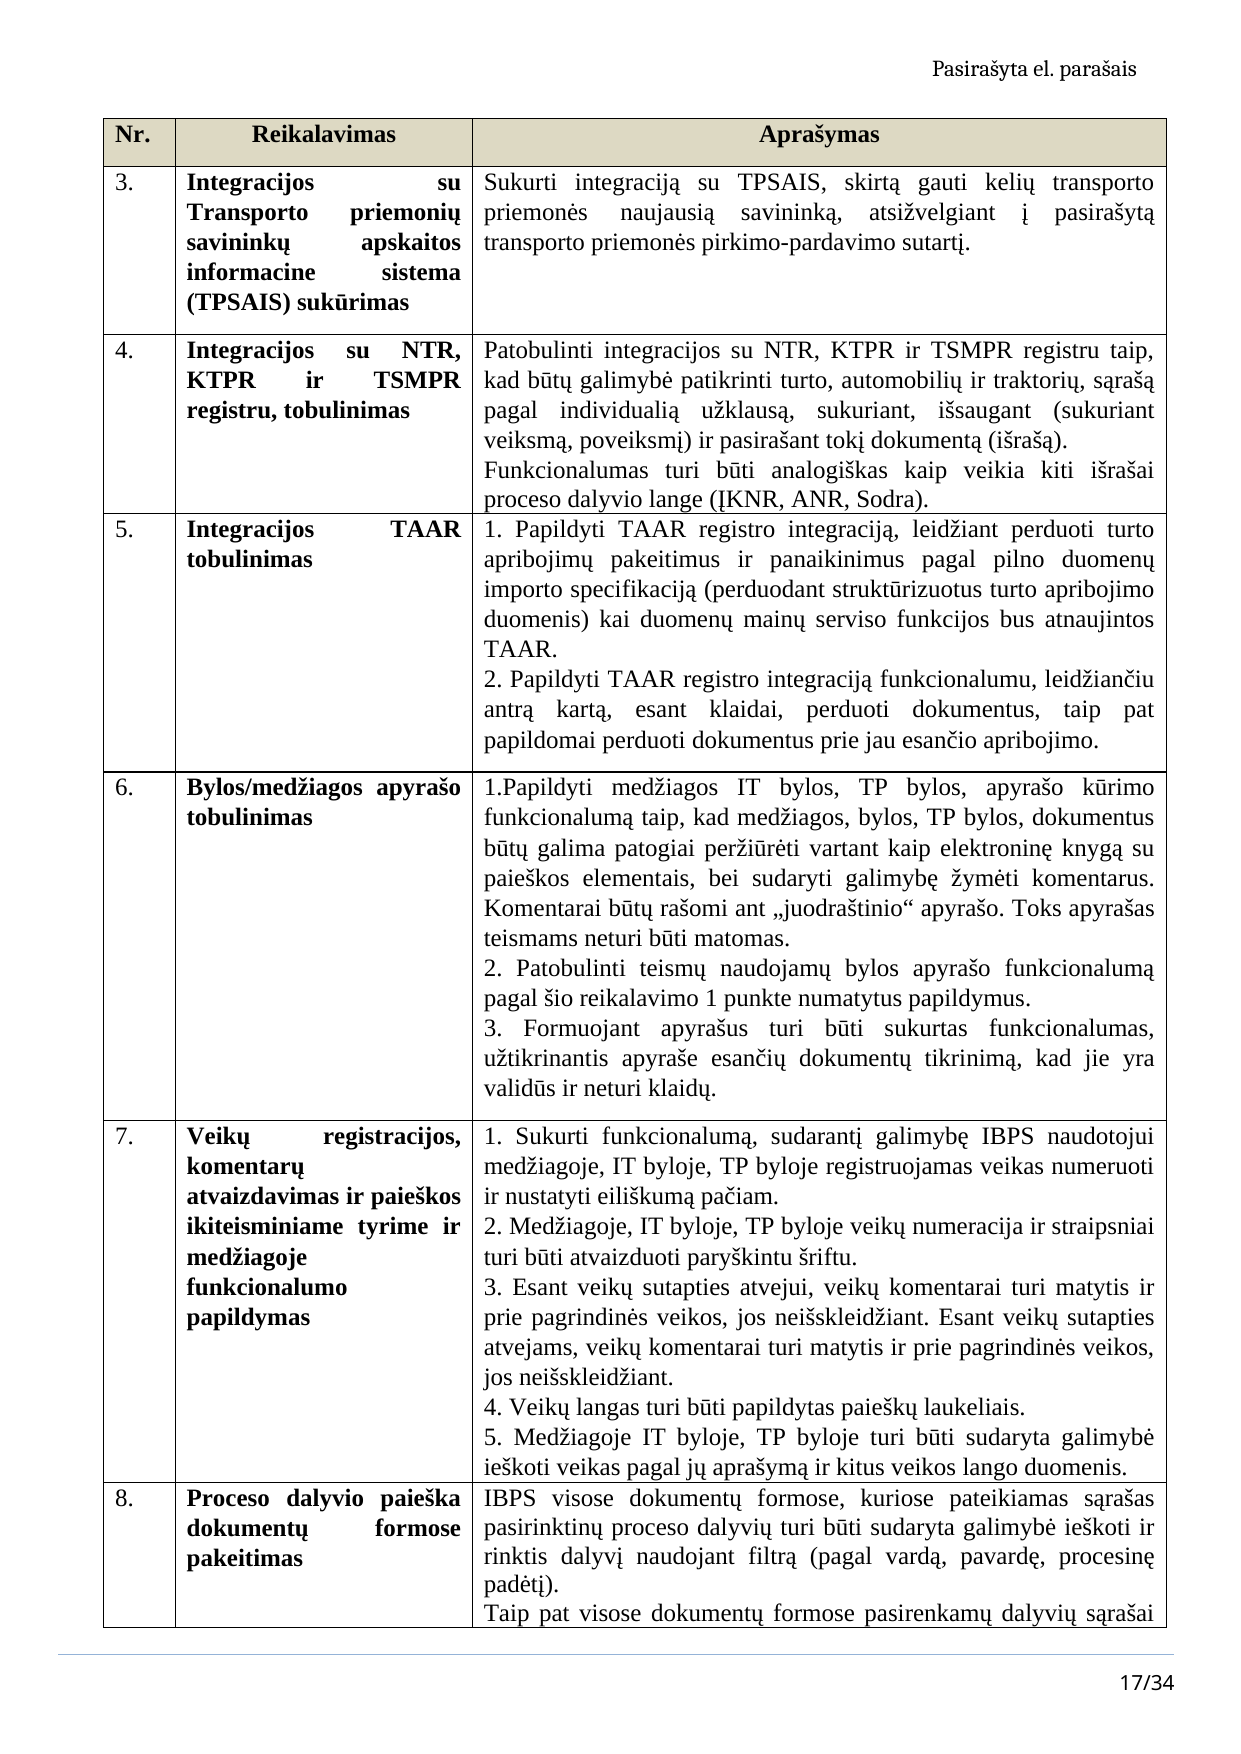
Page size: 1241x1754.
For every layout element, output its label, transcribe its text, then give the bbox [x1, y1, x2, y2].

table_cell Bylos/medžiagos apyrašo tobulinimas [176, 773, 472, 1120]
table_cell 1. Sukurti funkcionalumą, sudarantį galimybę IBPS naudotojui medžiagoje, IT byloje, TP byloje registruojamas veikas numeruoti ir nustatyti eiliškumą pačiam. 2. Medžiagoje, IT byloje, TP byloje veikų numeracija ir straipsniai turi būti atvaizduoti paryškintu šriftu. 3. Esant veikų sutapties atvejui, veikų komentarai turi matytis ir prie pagrindinės veikos, jos neišskleidžiant. Esant veikų sutapties atvejams, veikų komentarai turi matytis ir prie pagrindinės veikos, jos neišskleidžiant. 4. Veikų langas turi būti papildytas paieškų laukeliais. 5. Medžiagoje IT byloje, TP byloje turi būti sudaryta galimybė ieškoti veikas pagal jų aprašymą ir kitus veikos lango duomenis. [473, 1121, 1166, 1482]
table_cell 5. [104, 514, 175, 771]
table_header Nr. [104, 119, 175, 166]
table_cell 1.Papildyti medžiagos IT bylos, TP bylos, apyrašo kūrimo funkcionalumą taip, kad medžiagos, bylos, TP bylos, dokumentus būtų galima patogiai peržiūrėti vartant kaip elektroninę knygą su paieškos elementais, bei sudaryti galimybę žymėti komentarus. Komentarai būtų rašomi ant „juodraštinio“ apyrašo. Toks apyrašas teismams neturi būti matomas. 2. Patobulinti teismų naudojamų bylos apyrašo funkcionalumą pagal šio reikalavimo 1 punkte numatytus papildymus. 3. Formuojant apyrašus turi būti sukurtas funkcionalumas, užtikrinantis apyraše esančių dokumentų tikrinimą, kad jie yra validūs ir neturi klaidų. [473, 773, 1166, 1120]
table_cell Integracijos TAAR tobulinimas [176, 514, 472, 771]
table_cell Patobulinti integracijos su NTR, KTPR ir TSMPR registru taip, kad būtų galimybė patikrinti turto, automobilių ir traktorių, sąrašą pagal individualią užklausą, sukuriant, išsaugant (sukuriant veiksmą, poveiksmį) ir pasirašant tokį dokumentą (išrašą). Funkcionalumas turi būti analogiškas kaip veikia kiti išrašai proceso dalyvio lange (ĮKNR, ANR, Sodra). [473, 335, 1166, 513]
table_cell Integracijos su Transporto priemonių savininkų apskaitos informacine sistema (TPSAIS) sukūrimas [176, 167, 472, 334]
table_header Reikalavimas [176, 119, 472, 166]
table_header Aprašymas [473, 119, 1166, 166]
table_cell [176, 1483, 472, 1627]
table_cell 3. [104, 167, 175, 334]
table_cell Integracijos su NTR, KTPR ir TSMPR registru, tobulinimas [176, 335, 472, 513]
table_cell Sukurti integraciją su TPSAIS, skirtą gauti kelių transporto priemonės naujausią savininką, atsižvelgiant į pasirašytą transporto priemonės pirkimo-pardavimo sutartį. [473, 167, 1166, 334]
table_cell 4. [104, 335, 175, 513]
table_cell 6. [104, 773, 175, 1120]
table_cell 1. Papildyti TAAR registro integraciją, leidžiant perduoti turto apribojimų pakeitimus ir panaikinimus pagal pilno duomenų importo specifikaciją (perduodant struktūrizuotus turto apribojimo duomenis) kai duomenų mainų serviso funkcijos bus atnaujintos TAAR. 2. Papildyti TAAR registro integraciją funkcionalumu, leidžiančiu antrą kartą, esant klaidai, perduoti dokumentus, taip pat papildomai perduoti dokumentus prie jau esančio apribojimo. [473, 514, 1166, 771]
table_cell Veikų registracijos, komentarų atvaizdavimas ir paieškos ikiteisminiame tyrime ir medžiagoje funkcionalumo papildymas [176, 1121, 472, 1482]
table_cell 8. [104, 1483, 175, 1627]
table_cell 7. [104, 1121, 175, 1482]
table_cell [473, 1483, 1166, 1627]
